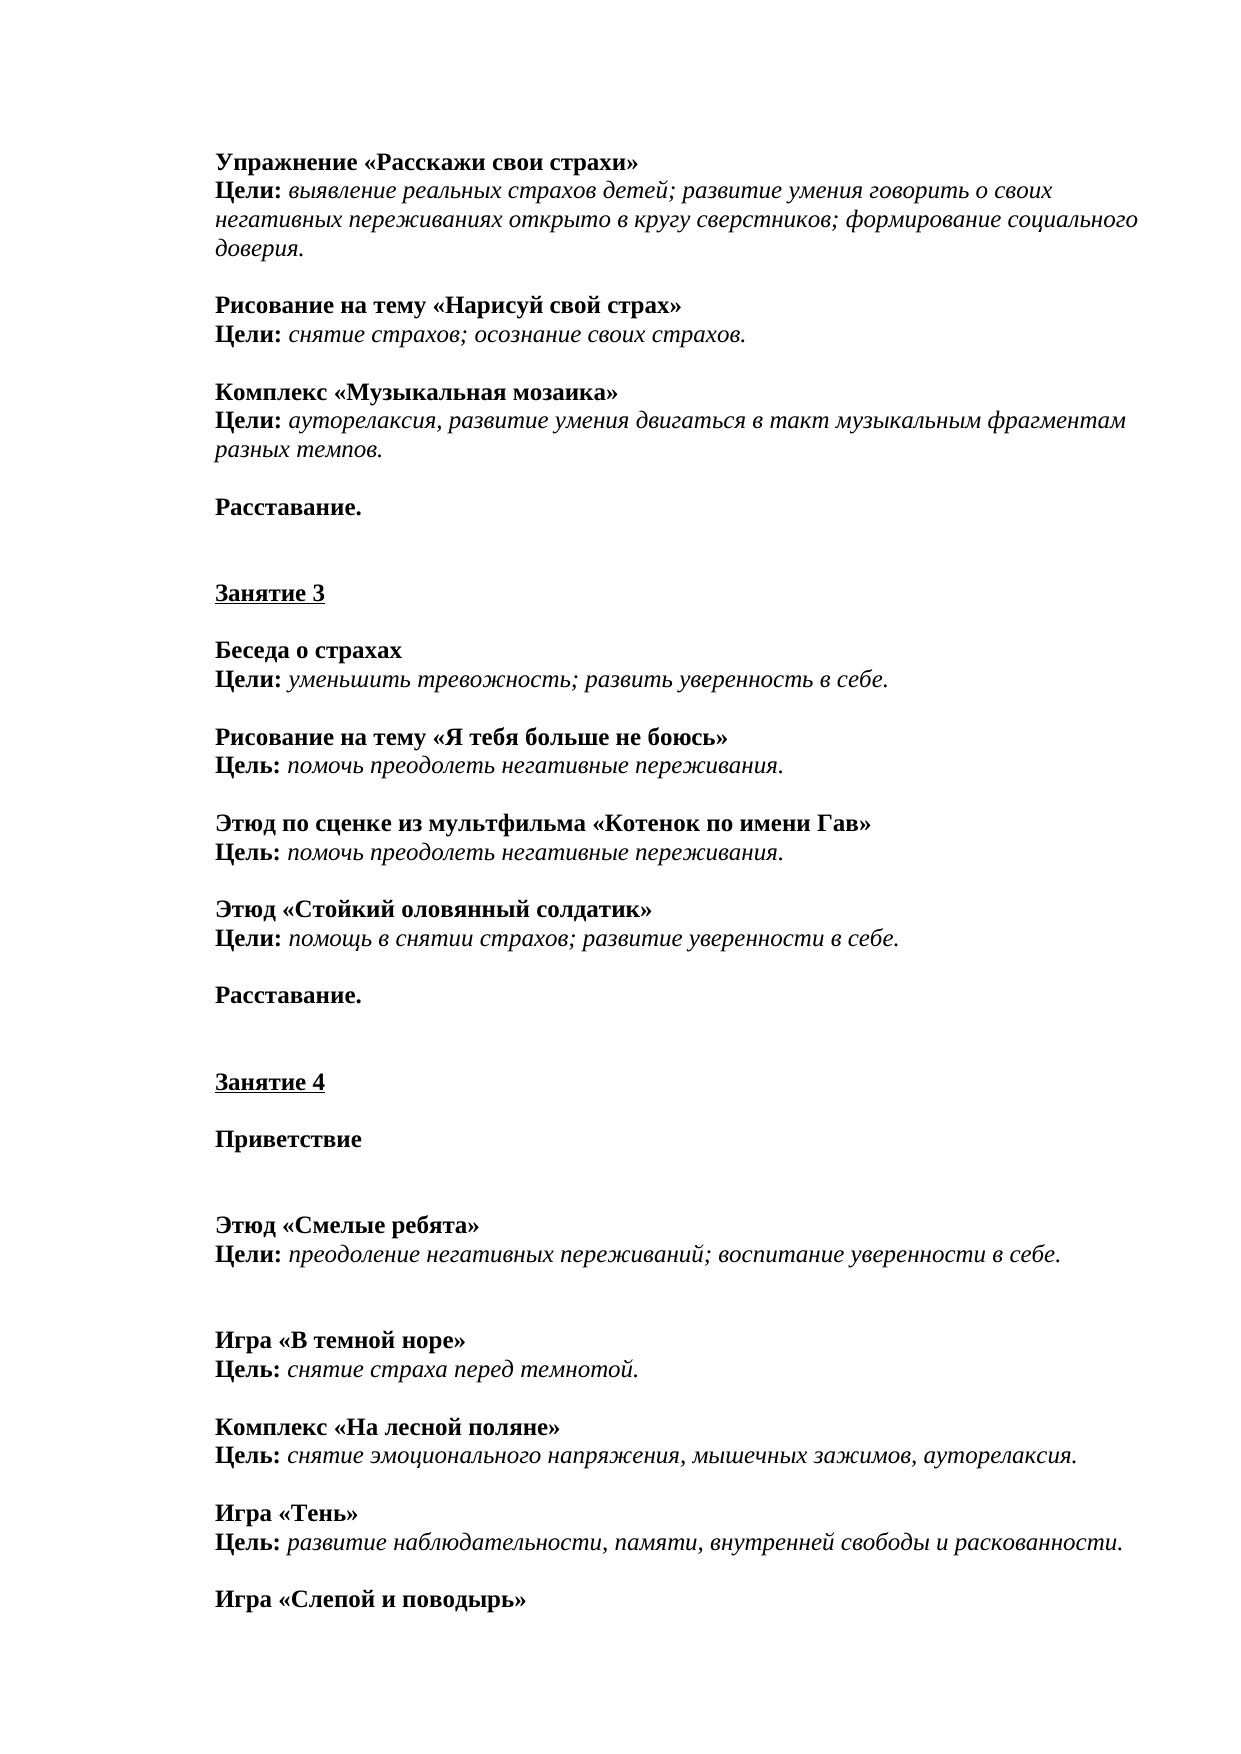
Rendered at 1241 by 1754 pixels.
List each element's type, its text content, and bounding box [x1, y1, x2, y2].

text Цели: снятие страхов; осознание своих страхов. [215, 319, 1152, 348]
text Игра «Слепой и поводырь» [215, 1584, 1152, 1613]
text Этюд «Стойкий оловянный солдатик» [215, 894, 1152, 923]
text Цель: снятие эмоционального напряжения, мышечных зажимов, ауторелаксия. [215, 1441, 1152, 1469]
text Цель: снятие страха перед темнотой. [215, 1354, 1152, 1383]
text Цели: уменьшить тревожность; развить уверенность в себе. [215, 664, 1152, 693]
text Комплекс «На лесной поляне» [215, 1412, 1152, 1441]
text Рисование на тему «Нарисуй свой страх» [215, 291, 1152, 319]
text Комплекс «Музыкальная мозаика» [215, 377, 1152, 406]
text Расставание. [215, 492, 1152, 521]
text Рисование на тему «Я тебя больше не боюсь» [215, 722, 1152, 751]
text Занятие 3 [215, 578, 1152, 607]
text Игра «В темной норе» [215, 1326, 1152, 1354]
text Этюд «Смелые ребята» [215, 1211, 1152, 1239]
text Беседа о страхах [215, 636, 1152, 664]
text Упражнение «Расскажи свои страхи» [215, 147, 1152, 176]
text Игра «Тень» [215, 1498, 1152, 1527]
text Этюд по сценке из мультфильма «Котенок по имени Гав» [215, 808, 1152, 837]
text Цели: преодоление негативных переживаний; воспитание уверенности в себе. [215, 1239, 1152, 1268]
text Цели: выявление реальных страхов детей; развитие умения говорить о своих негативных переживаниях открыто в кругу сверстников; формирование социального доверия. [215, 176, 1152, 262]
text Расставание. [215, 981, 1152, 1009]
text Цели: ауторелаксия, развитие умения двигаться в такт музыкальным фрагментам разных темпов. [215, 406, 1152, 463]
text Цель: развитие наблюдательности, памяти, внутренней свободы и раскованности. [215, 1527, 1152, 1556]
text Занятие 4 [215, 1067, 1152, 1096]
text Цель: помочь преодолеть негативные переживания. [215, 837, 1152, 866]
text Цели: помощь в снятии страхов; развитие уверенности в себе. [215, 923, 1152, 952]
text Цель: помочь преодолеть негативные переживания. [215, 751, 1152, 779]
text Приветствие [215, 1124, 1152, 1153]
